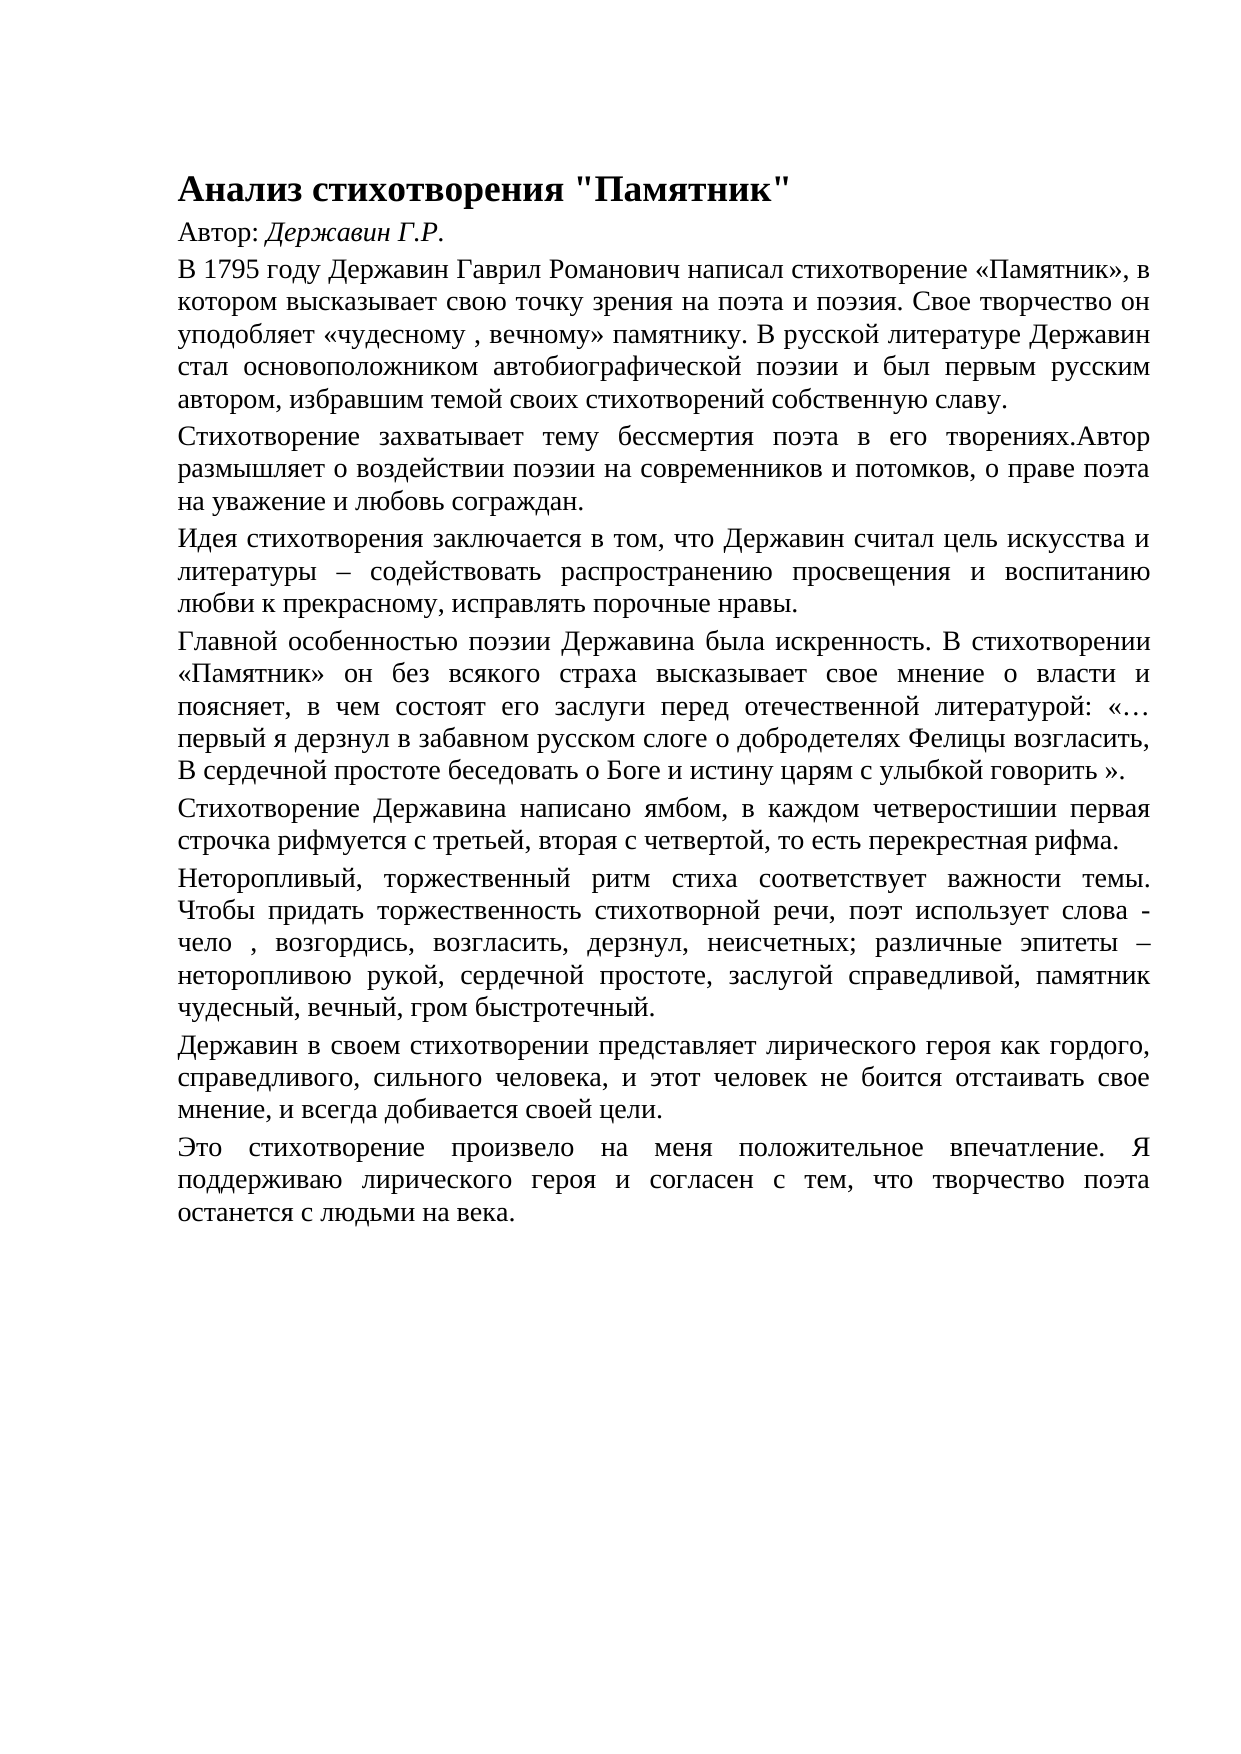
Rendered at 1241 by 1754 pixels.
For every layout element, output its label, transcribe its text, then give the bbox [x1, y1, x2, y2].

text Автор: Державин Г.Р. [177, 214, 1152, 247]
text Державин в своем стихотворении представляет лирического героя как гордого, справедливого, сильного человека, и этот человек не боится отстаивать свое мнение, и всегда добивается своей цели. [177, 1028, 1152, 1125]
text Стихотворение Державина написано ямбом, в каждом четверостишии первая строчка рифмуется с третьей, вторая с четвертой, то есть перекрестная рифма. [177, 791, 1152, 856]
text Главной особенностью поэзии Державина была искренность. В стихотворении «Памятник» он без всякого страха высказывает свое мнение о власти и поясняет, в чем состоят его заслуги перед отечественной литературой: «…первый я дерзнул в забавном русском слоге о добродетелях Фелицы возгласить, В сердечной простоте беседовать о Боге и истину царям с улыбкой говорить ». [177, 624, 1152, 786]
subtitle Анализ стихотворения "Памятник" [177, 166, 1152, 209]
text В 1795 году Державин Гаврил Романович написал стихотворение «Памятник», в котором высказывает свою точку зрения на поэта и поэзия. Свое творчество он уподобляет «чудесному , вечному» памятнику. В русской литературе Державин стал основоположником автобиографической поэзии и был первым русским автором, избравшим темой своих стихотворений собственную славу. [177, 252, 1152, 414]
text Это стихотворение произвело на меня положительное впечатление. Я поддерживаю лирического героя и согласен с тем, что творчество поэта останется с людьми на века. [177, 1130, 1152, 1227]
text Неторопливый, торжественный ритм стиха соответствует важности темы. Чтобы придать торжественность стихотворной речи, поэт использует слова - чело , возгордись, возгласить, дерзнул, неисчетных; различные эпитеты – неторопливою рукой, сердечной простоте, заслугой справедливой, памятник чудесный, вечный, гром быстротечный. [177, 861, 1152, 1023]
text Идея стихотворения заключается в том, что Державин считал цель искусства и литературы – содействовать распространению просвещения и воспитанию любви к прекрасному, исправлять порочные нравы. [177, 521, 1152, 619]
text Стихотворение захватывает тему бессмертия поэта в его творениях.Автор размышляет о воздействии поэзии на современников и потомков, о праве поэта на уважение и любовь сограждан. [177, 419, 1152, 516]
